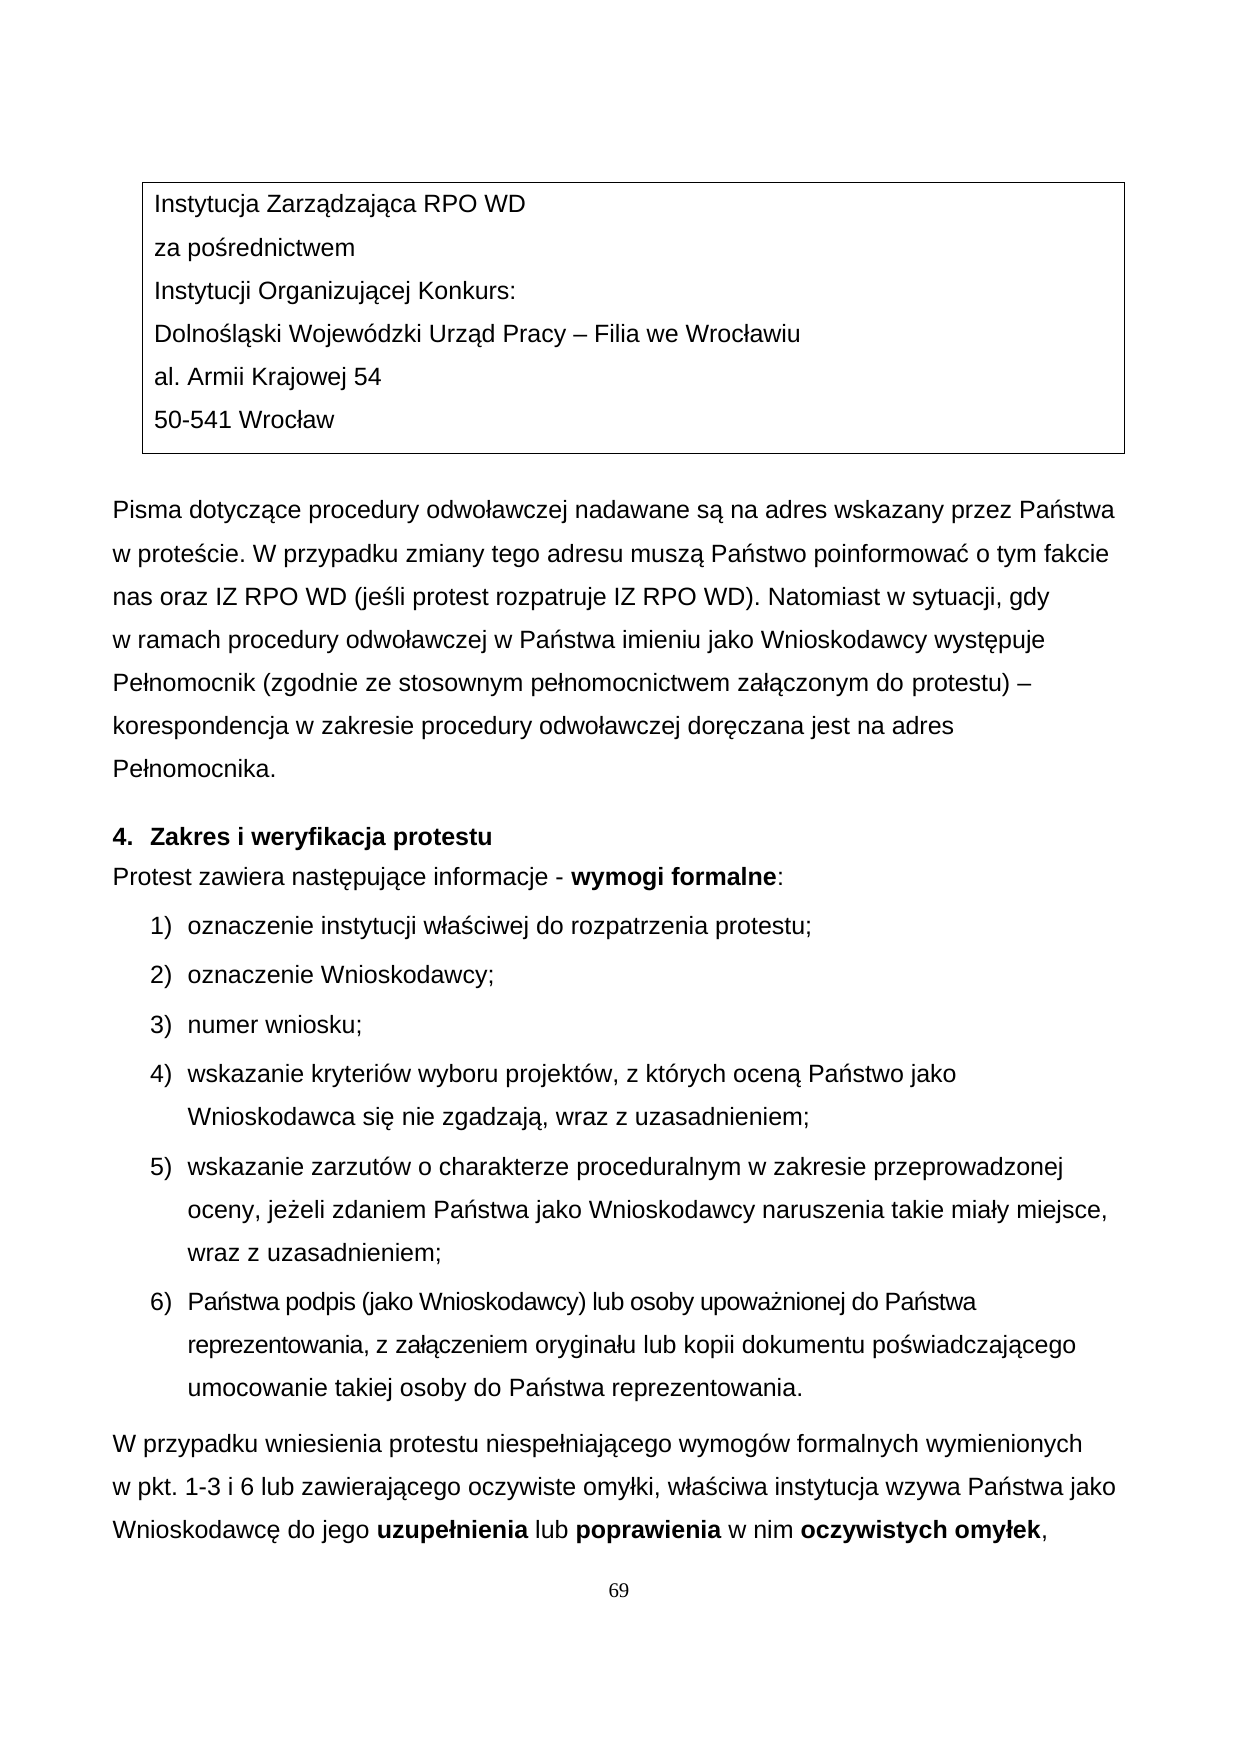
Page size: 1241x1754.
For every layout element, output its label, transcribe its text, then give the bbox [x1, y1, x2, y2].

list wskazanie zarzutów o charakterze proceduralnym w zakresie przeprowadzonej oceny, jeżeli zdaniem Państwa jako Wnioskodawcy naruszenia takie miały miejsce, wraz z uzasadnieniem; [150, 1152, 1125, 1267]
text Protest zawiera następujące informacje - wymogi formalne: [112, 862, 1125, 890]
list wskazanie kryteriów wyboru projektów, z których oceną Państwo jako Wnioskodawca się nie zgadzają, wraz z uzasadnieniem; [150, 1059, 1125, 1131]
text Pisma dotyczące procedury odwoławczej nadawane są na adres wskazany przez Państwa w proteście. W przypadku zmiany tego adresu muszą Państwo poinformować o tym fakcie nas oraz IZ RPO WD (jeśli protest rozpatruje IZ RPO WD). Natomiast w sytuacji, gdy w ramach procedury odwoławczej w Państwa imieniu jako Wnioskodawcy występuje Pełnomocnik (zgodnie ze stosownym pełnomocnictwem załączonym do protestu) – korespondencja w zakresie procedury odwoławczej doręczana jest na adres Pełnomocnika. [112, 495, 1125, 783]
list numer wniosku; [150, 1010, 1125, 1038]
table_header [143, 183, 1124, 453]
list Państwa podpis (jako Wnioskodawcy) lub osoby upoważnionej do Państwa reprezentowania, z załączeniem oryginału lub kopii dokumentu poświadczającego umocowanie takiej osoby do Państwa reprezentowania. [150, 1287, 1125, 1402]
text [112, 1429, 1125, 1544]
list oznaczenie Wnioskodawcy; [150, 960, 1125, 989]
subtitle Zakres i weryfikacja protestu [112, 822, 1125, 851]
list oznaczenie instytucji właściwej do rozpatrzenia protestu; [150, 911, 1125, 940]
